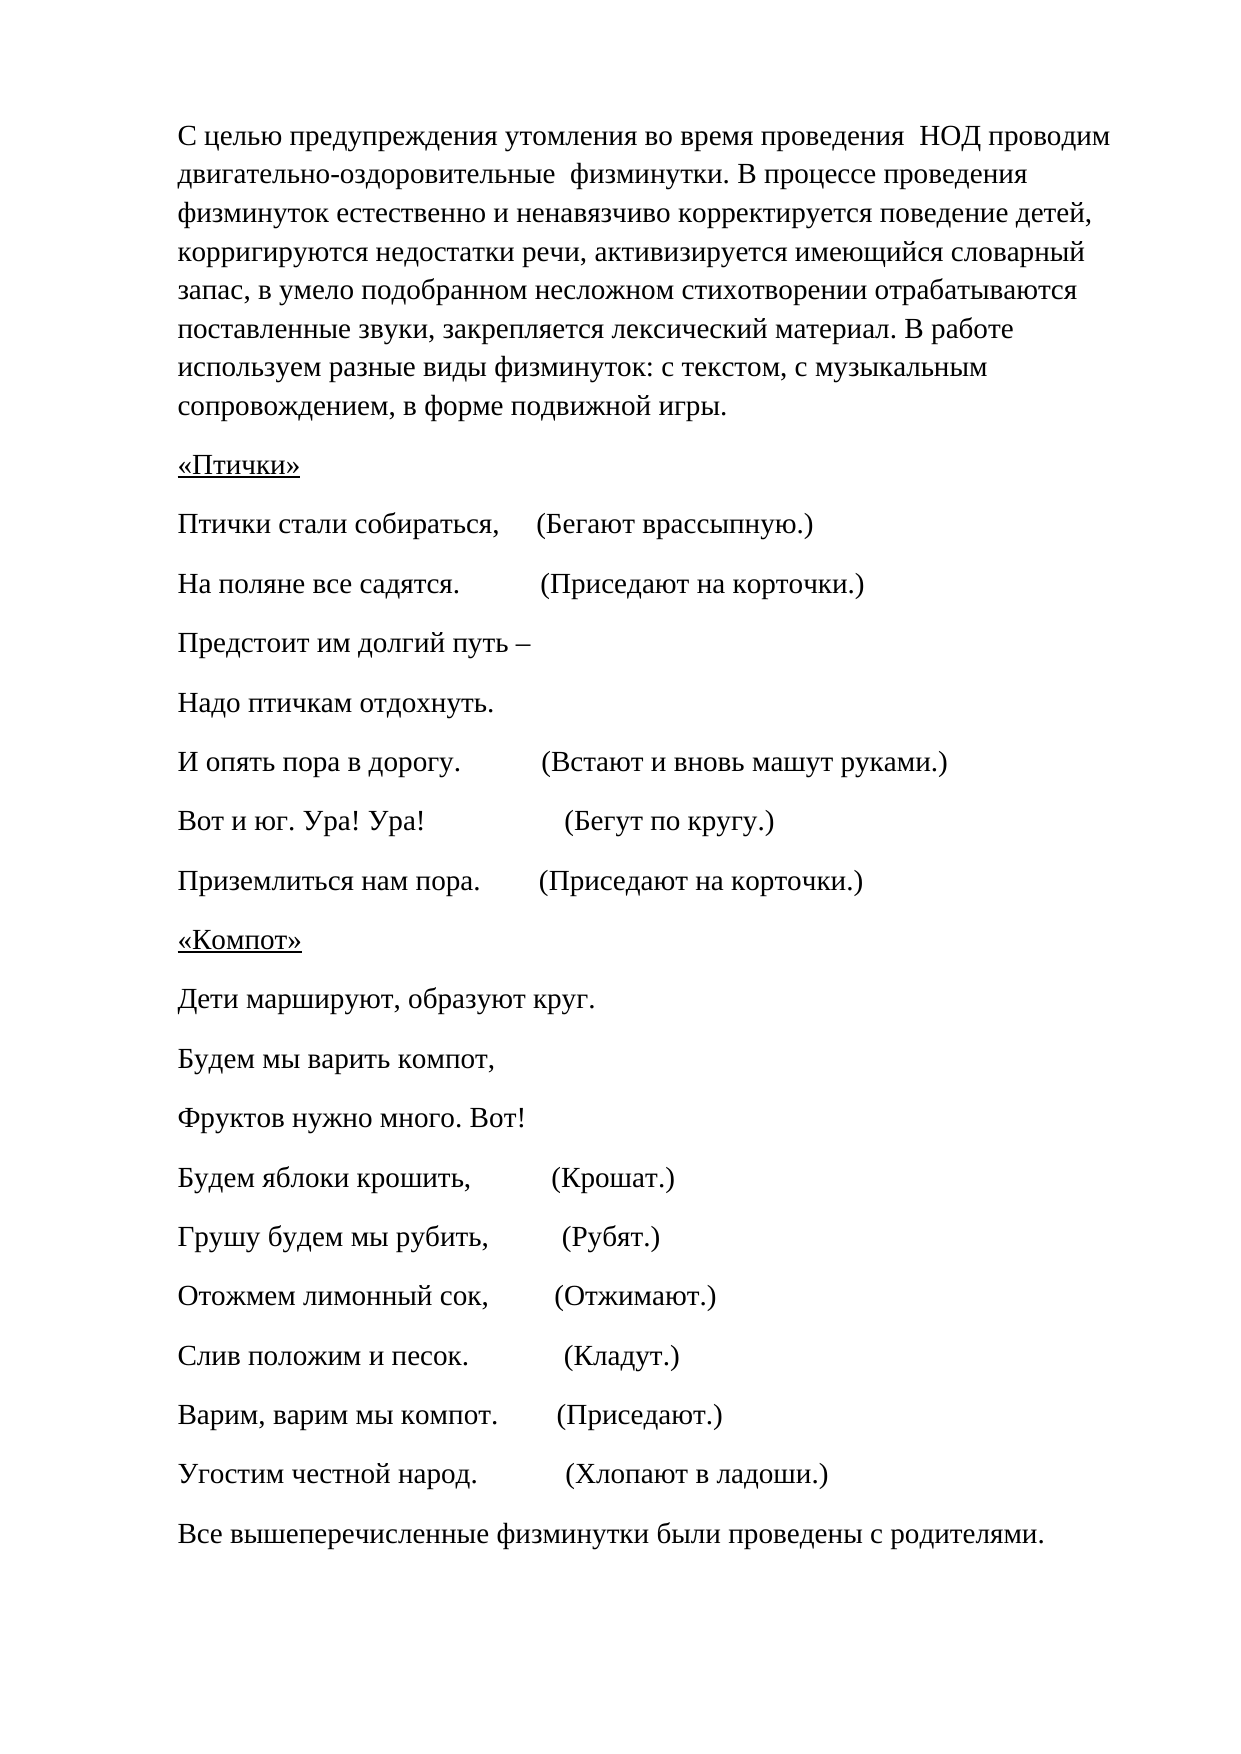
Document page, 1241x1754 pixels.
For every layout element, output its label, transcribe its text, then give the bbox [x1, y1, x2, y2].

text С целью предупреждения утомления во время проведения НОД проводим двигательно-оздоровительные физминутки. В процессе проведения физминуток естественно и ненавязчиво корректируется поведение детей, корригируются недостатки речи, активизируется имеющийся словарный запас, в умело подобранном несложном стихотворении отрабатываются поставленные звуки, закрепляется лексический материал. В работе используем разные виды физминуток: с текстом, с музыкальным сопровождением, в форме подвижной игры. [177, 118, 1152, 421]
text Дети маршируют, образуют круг. [177, 982, 1152, 1015]
text Приземлиться нам пора. (Приседают на корточки.) [177, 863, 1152, 896]
text Угостим честной народ. (Хлопают в ладоши.) [177, 1457, 1152, 1490]
text Надо птичкам отдохнуть. [177, 685, 1152, 718]
text Вот и юг. Ура! Ура! (Бегут по кругу.) [177, 803, 1152, 837]
text Отожмем лимонный сок, (Отжимают.) [177, 1278, 1152, 1312]
text Слив положим и песок. (Кладут.) [177, 1338, 1152, 1371]
text Фруктов нужно много. Вот! [177, 1100, 1152, 1134]
text Варим, варим мы компот. (Приседают.) [177, 1397, 1152, 1431]
text На поляне все садятся. (Приседают на корточки.) [177, 566, 1152, 599]
text Все вышеперечисленные физминутки были проведены с родителями. [177, 1516, 1152, 1549]
text «Птички» [177, 447, 1152, 481]
text «Компот» [177, 922, 1152, 956]
text Будем мы варить компот, [177, 1041, 1152, 1074]
text Предстоит им долгий путь – [177, 625, 1152, 659]
text Грушу будем мы рубить, (Рубят.) [177, 1219, 1152, 1253]
text Птички стали собираться, (Бегают врассыпную.) [177, 507, 1152, 540]
text И опять пора в дорогу. (Встают и вновь машут руками.) [177, 744, 1152, 778]
text Будем яблоки крошить, (Крошат.) [177, 1160, 1152, 1193]
